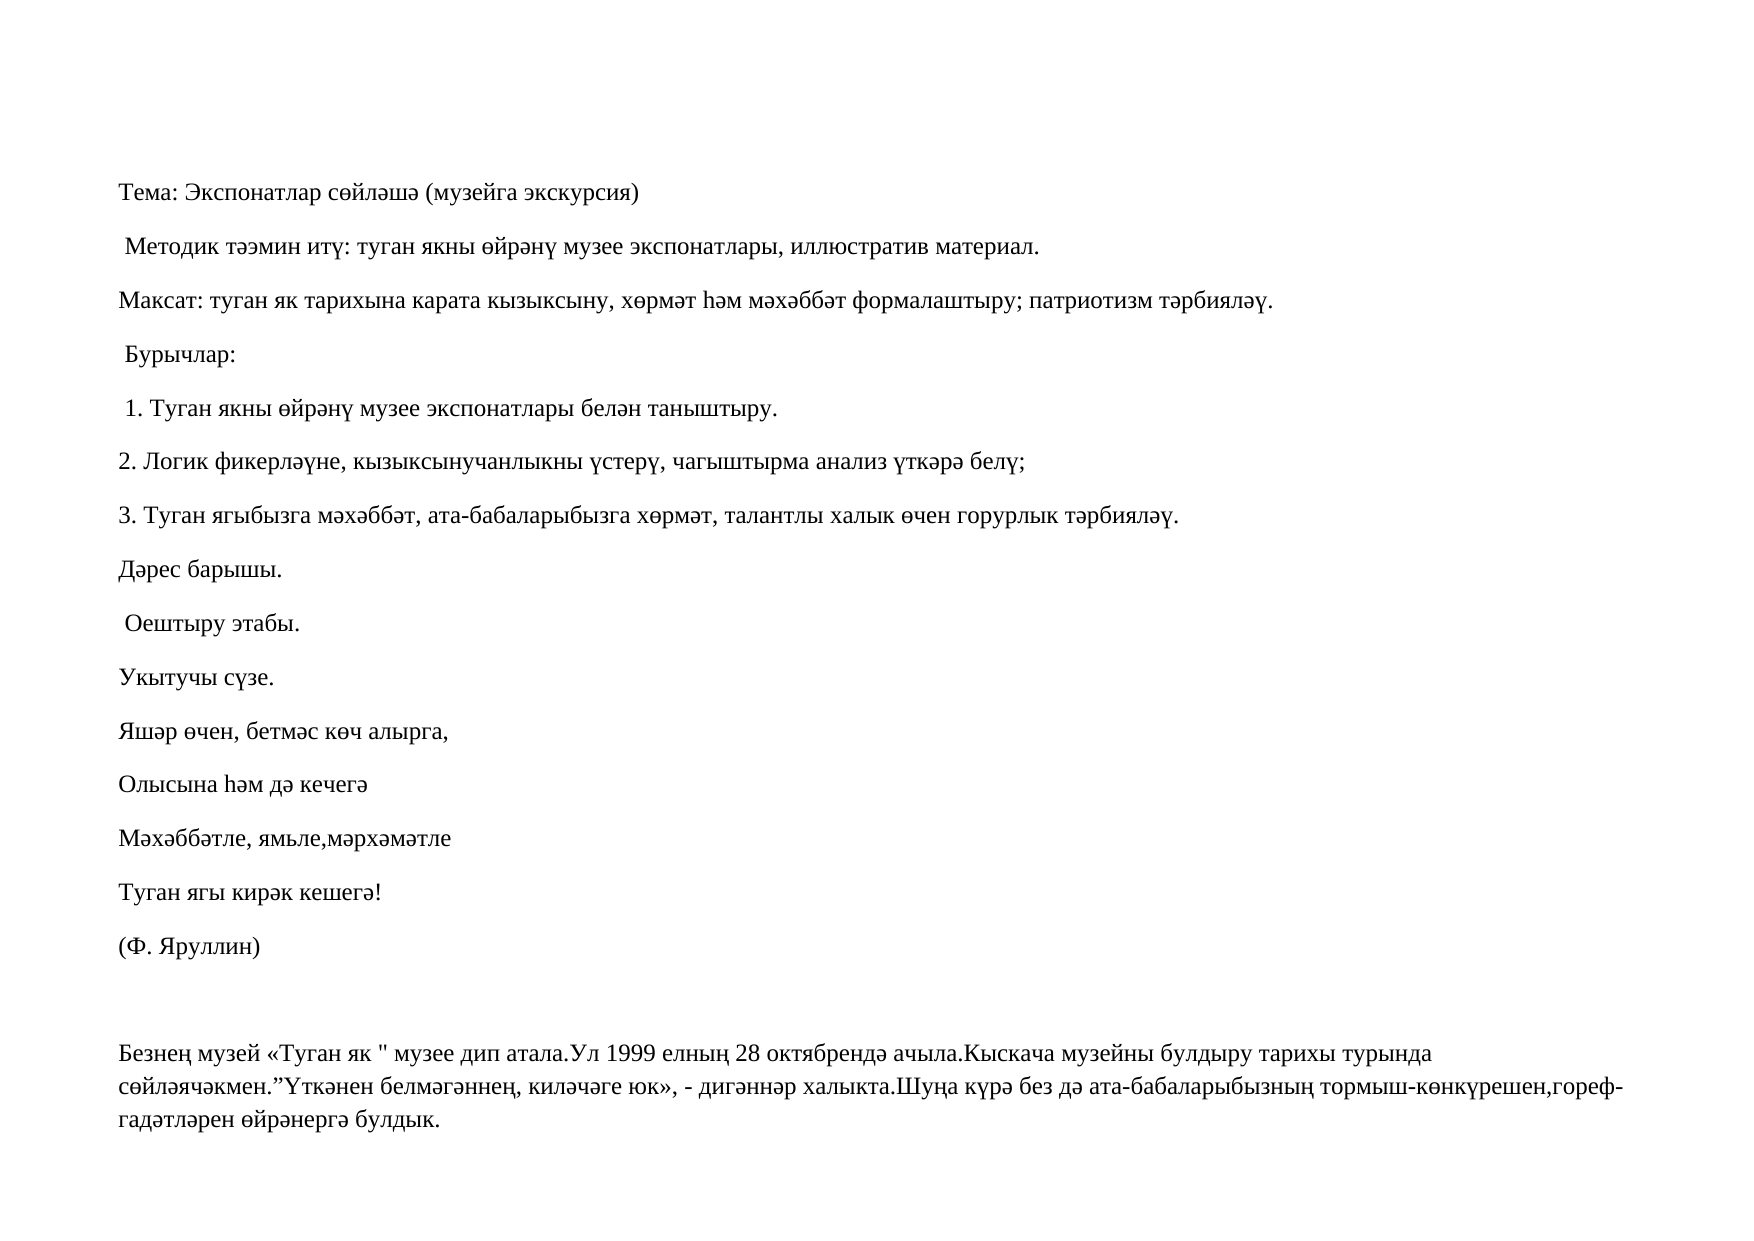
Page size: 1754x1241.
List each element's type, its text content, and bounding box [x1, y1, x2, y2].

text Методик тәэмин итү: туган якны өйрәнү музее экспонатлары, иллюстратив материал. [118, 231, 1636, 260]
text (Ф. Яруллин) [118, 931, 1636, 960]
text Мәхәббәтле, ямьле,мәрхәмәтле [118, 823, 1636, 852]
text Тема: Экспонатлар сөйләшә (музейга экскурсия) [118, 177, 1636, 206]
text 3. Туган ягыбызга мәхәббәт, ата-бабаларыбызга хөрмәт, талантлы халык өчен горурлык тәрбияләү. [118, 500, 1636, 529]
text Олысына һәм дә кечегә [118, 769, 1636, 798]
text Бурычлар: [118, 339, 1636, 367]
text Дәрес барышы. [118, 554, 1636, 583]
text Безнең музей «Туган як " музее дип атала.Ул 1999 елның 28 октябрендә ачыла.Кыскача музейны булдыру тарихы турында сөйләячәкмен.”Үткәнен белмәгәннең, киләчәге юк», - дигәннәр халыкта.Шуңа күрә без дә ата-бабаларыбызның тормыш-көнкүрешен,гореф-гадәтләрен өйрәнергә булдык. [118, 1038, 1636, 1133]
text Туган ягы кирәк кешегә! [118, 877, 1636, 906]
text Укытучы сүзе. [118, 662, 1636, 691]
text Яшәр өчен, бетмәс көч алырга, [118, 716, 1636, 744]
text Максат: туган як тарихына карата кызыксыну, хөрмәт һәм мәхәббәт формалаштыру; патриотизм тәрбияләү. [118, 285, 1636, 314]
text 1. Туган якны өйрәнү музее экспонатлары белән таныштыру. [118, 393, 1636, 421]
text 2. Логик фикерләүне, кызыксынучанлыкны үстерү, чагыштырма анализ үткәрә белү; [118, 446, 1636, 475]
text Оештыру этабы. [118, 608, 1636, 637]
